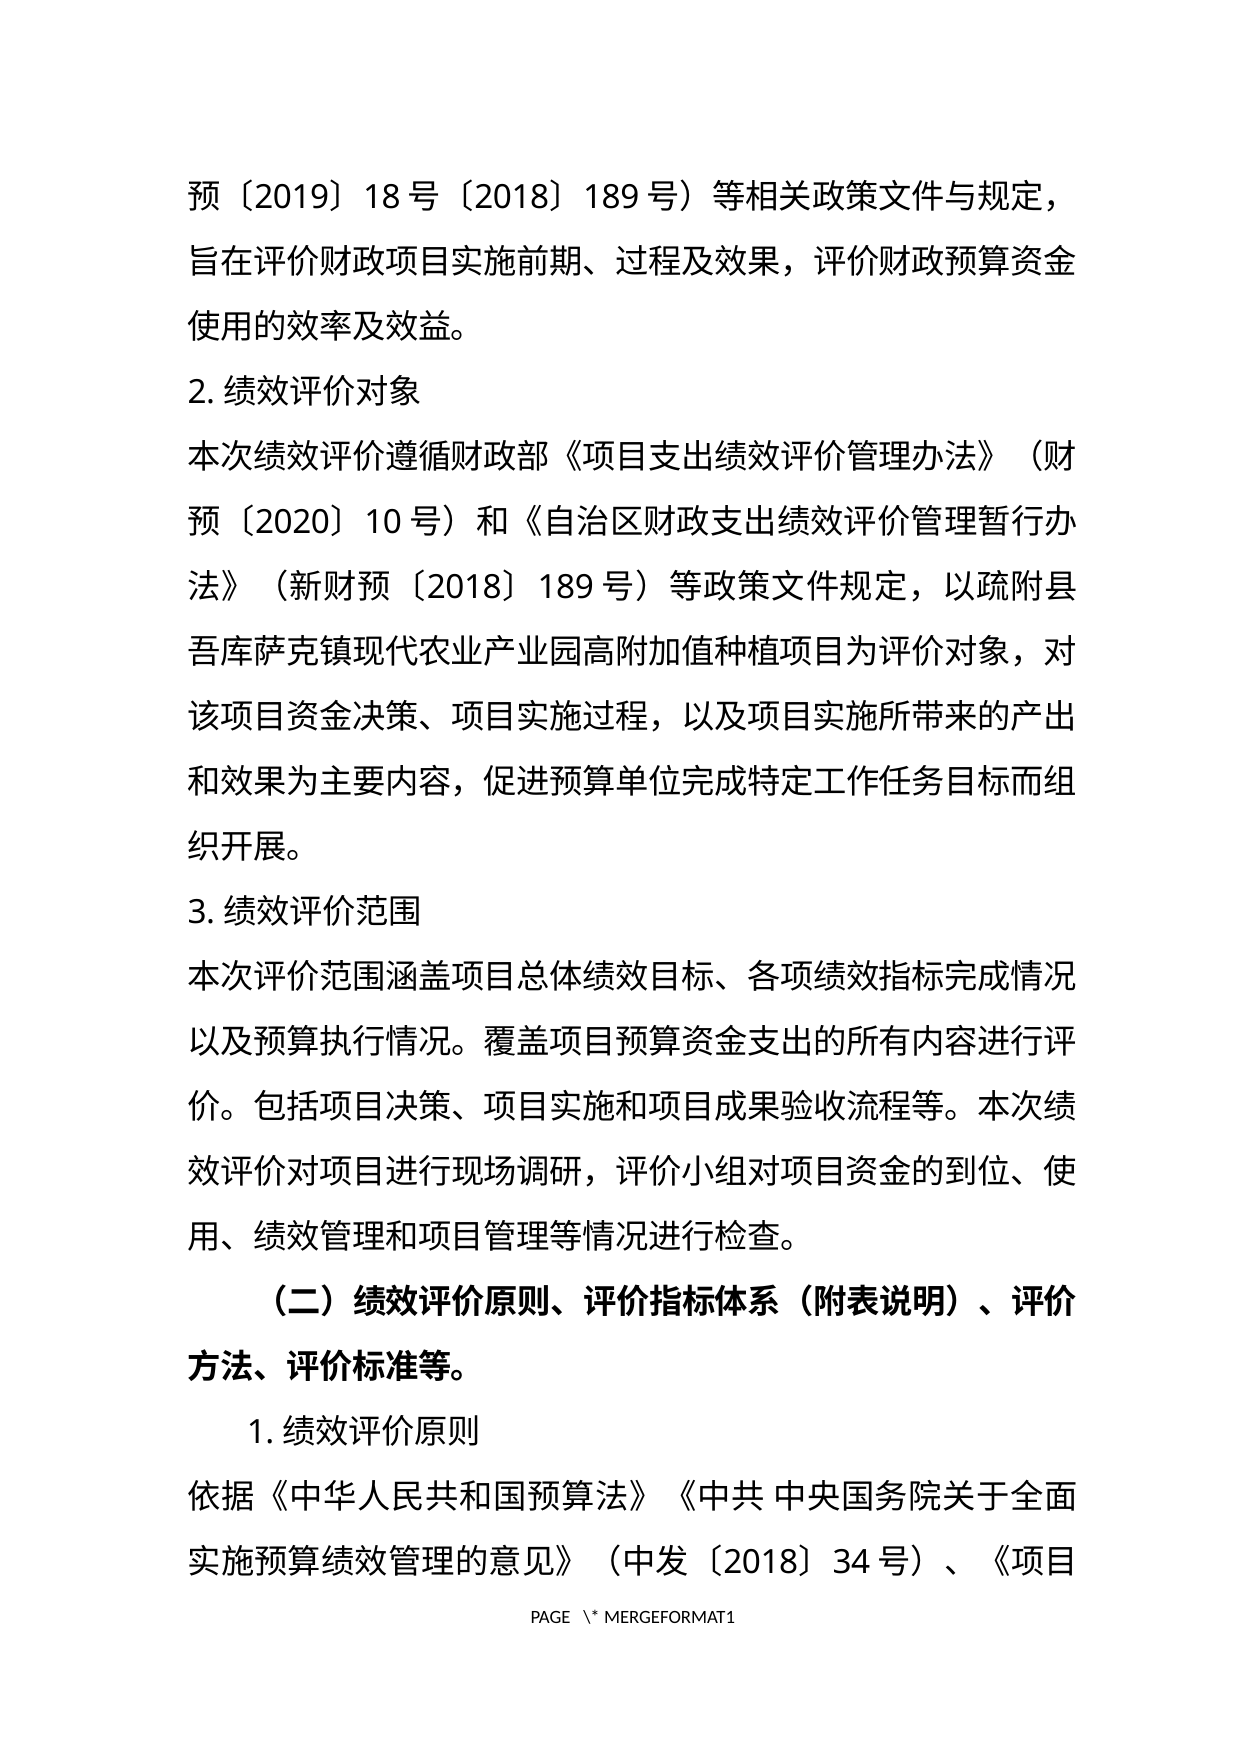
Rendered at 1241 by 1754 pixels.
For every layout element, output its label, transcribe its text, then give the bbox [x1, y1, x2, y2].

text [187, 162, 1078, 1267]
text （二）绩效评价原则、评价指标体系（附表说明）、评价方法、评价标准等。 [187, 1267, 1078, 1397]
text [187, 1397, 1078, 1592]
